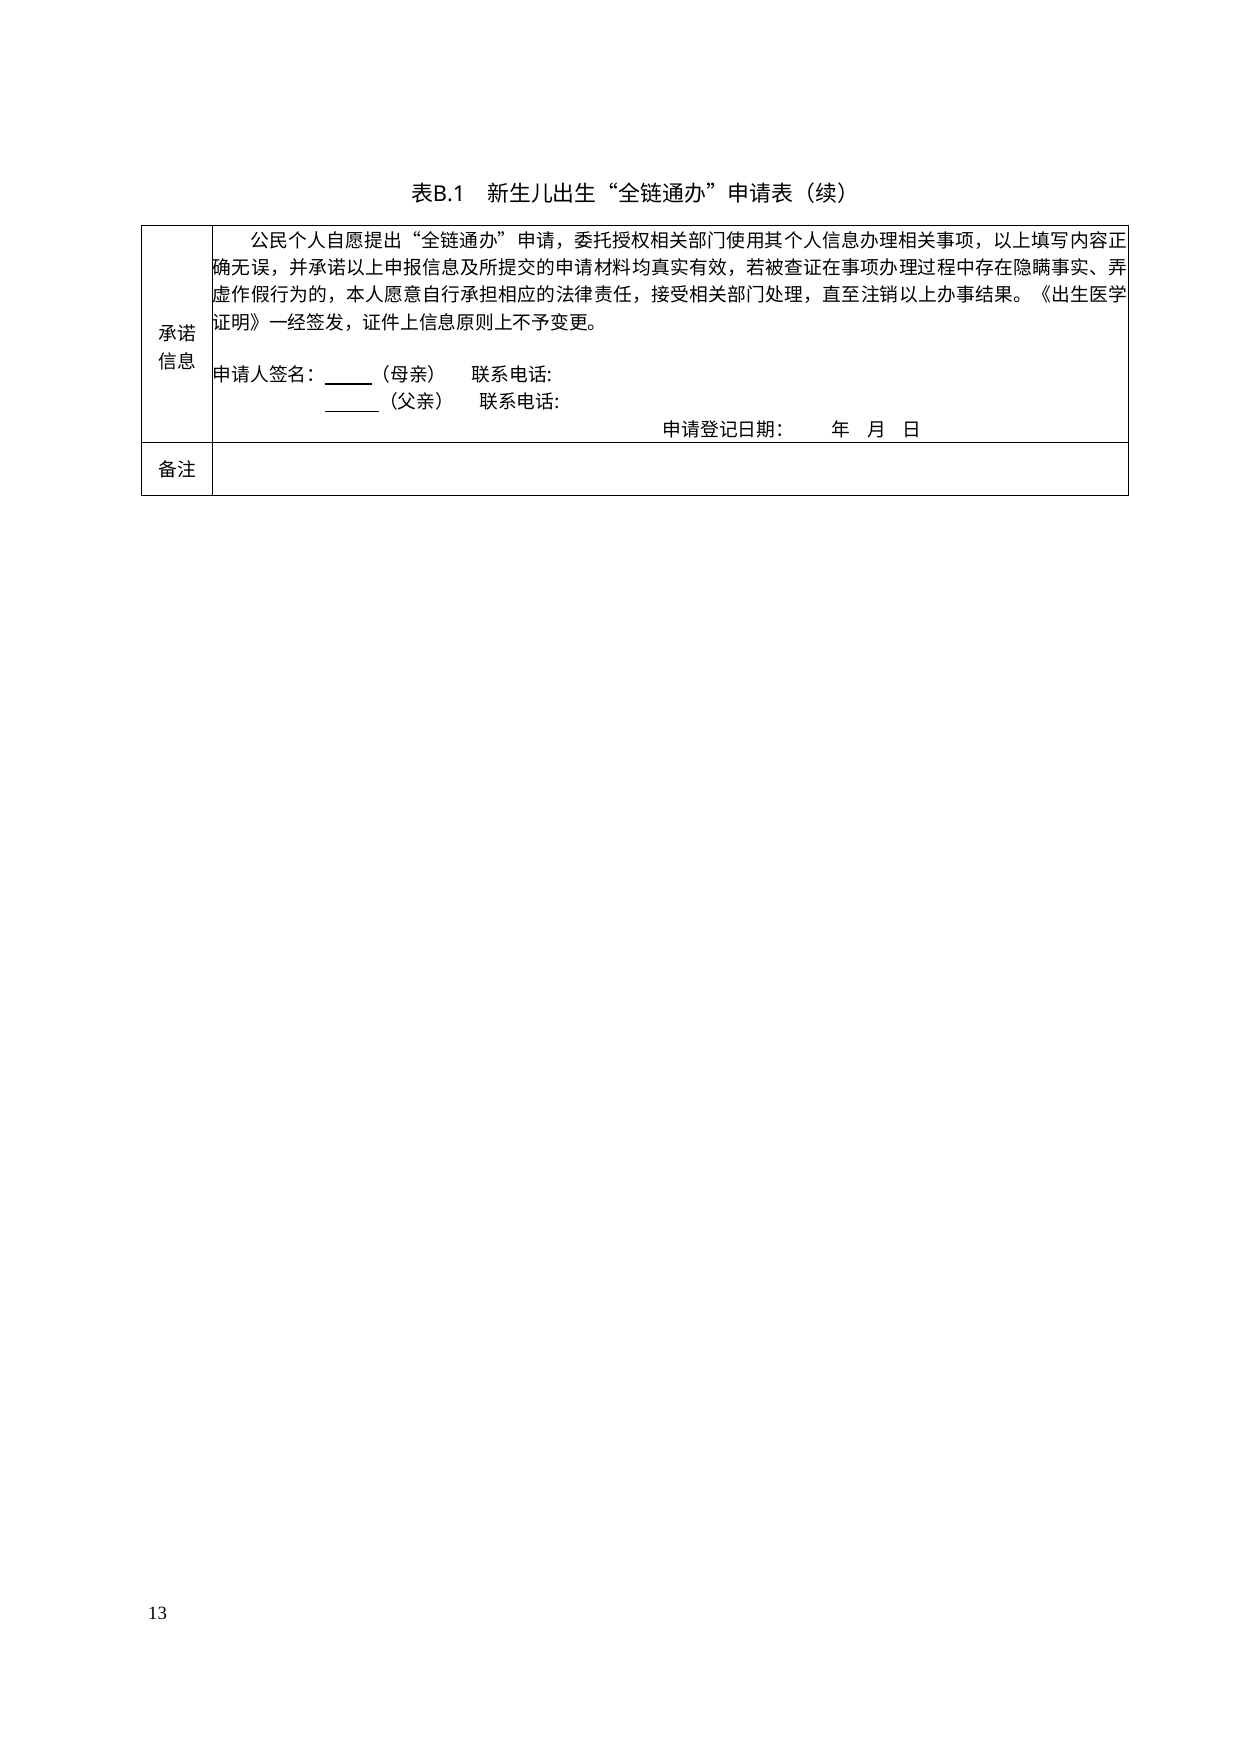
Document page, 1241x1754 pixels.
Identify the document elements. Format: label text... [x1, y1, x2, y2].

list 新生儿出生“全链通办”申请表（续） [148, 176, 1122, 208]
table_cell [213, 443, 1128, 495]
table_cell 备注 [142, 443, 212, 495]
table_header 承诺 信息 [142, 226, 212, 442]
table_header 公民个人自愿提出“全链通办”申请，委托授权相关部门使用其个人信息办理相关事项，以上填写内容正确无误，并承诺以上申报信息及所提交的申请材料均真实有效，若被查证在事项办理过程中存在隐瞒事实、弄虚作假行为的，本人愿意自行承担相应的法律责任，接受相关部门处理，直至注销以上办事结果。《出生医学证明》一经签发，证件上信息原则上不予变更。 申请人签名： （母亲） 联系电话: （父亲） 联系电话: 申请登记日期： 年 月 日 [213, 226, 1128, 442]
